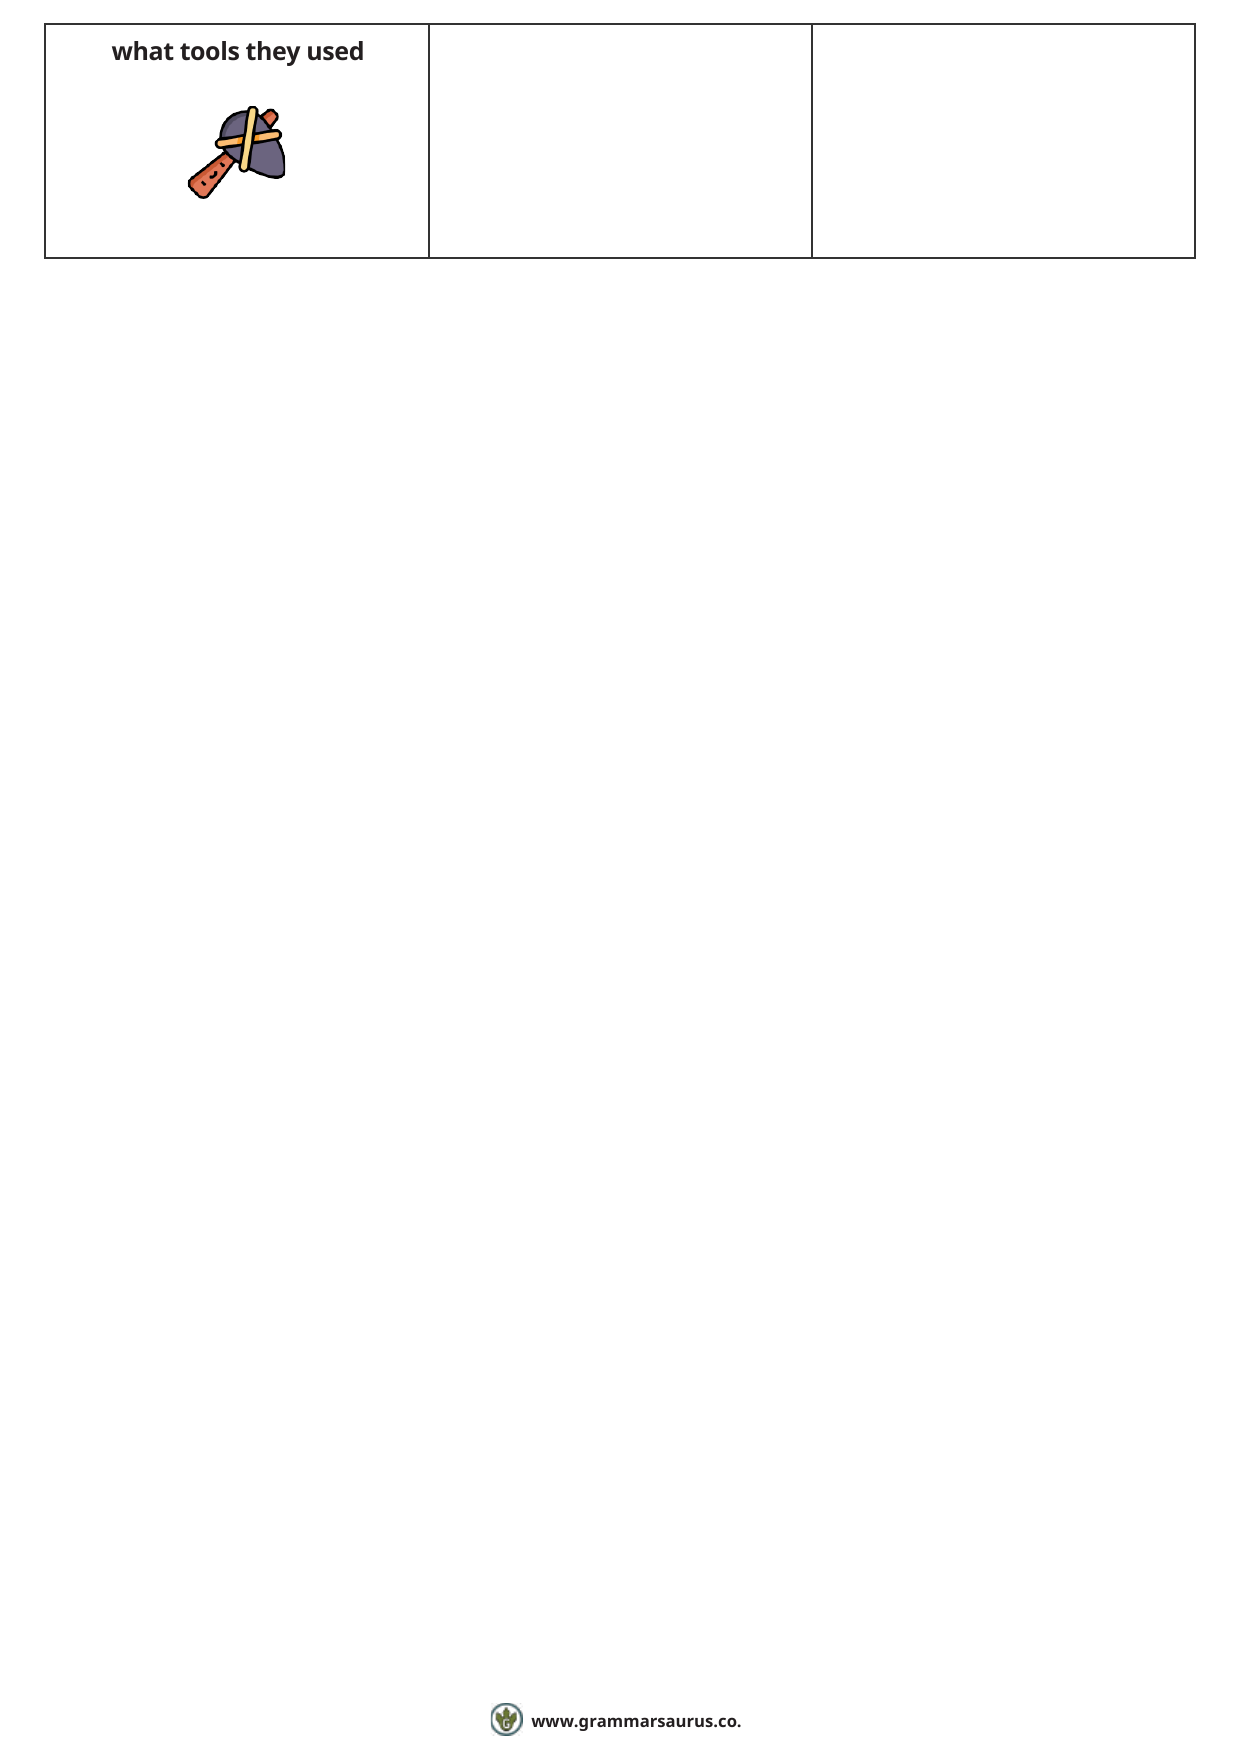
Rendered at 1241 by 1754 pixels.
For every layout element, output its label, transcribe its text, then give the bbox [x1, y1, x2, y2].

table_cell [813, 25, 1194, 257]
picture [490, 1703, 523, 1736]
table_cell what tools they used [46, 25, 428, 257]
picture [187, 106, 286, 199]
table_cell [430, 25, 811, 257]
